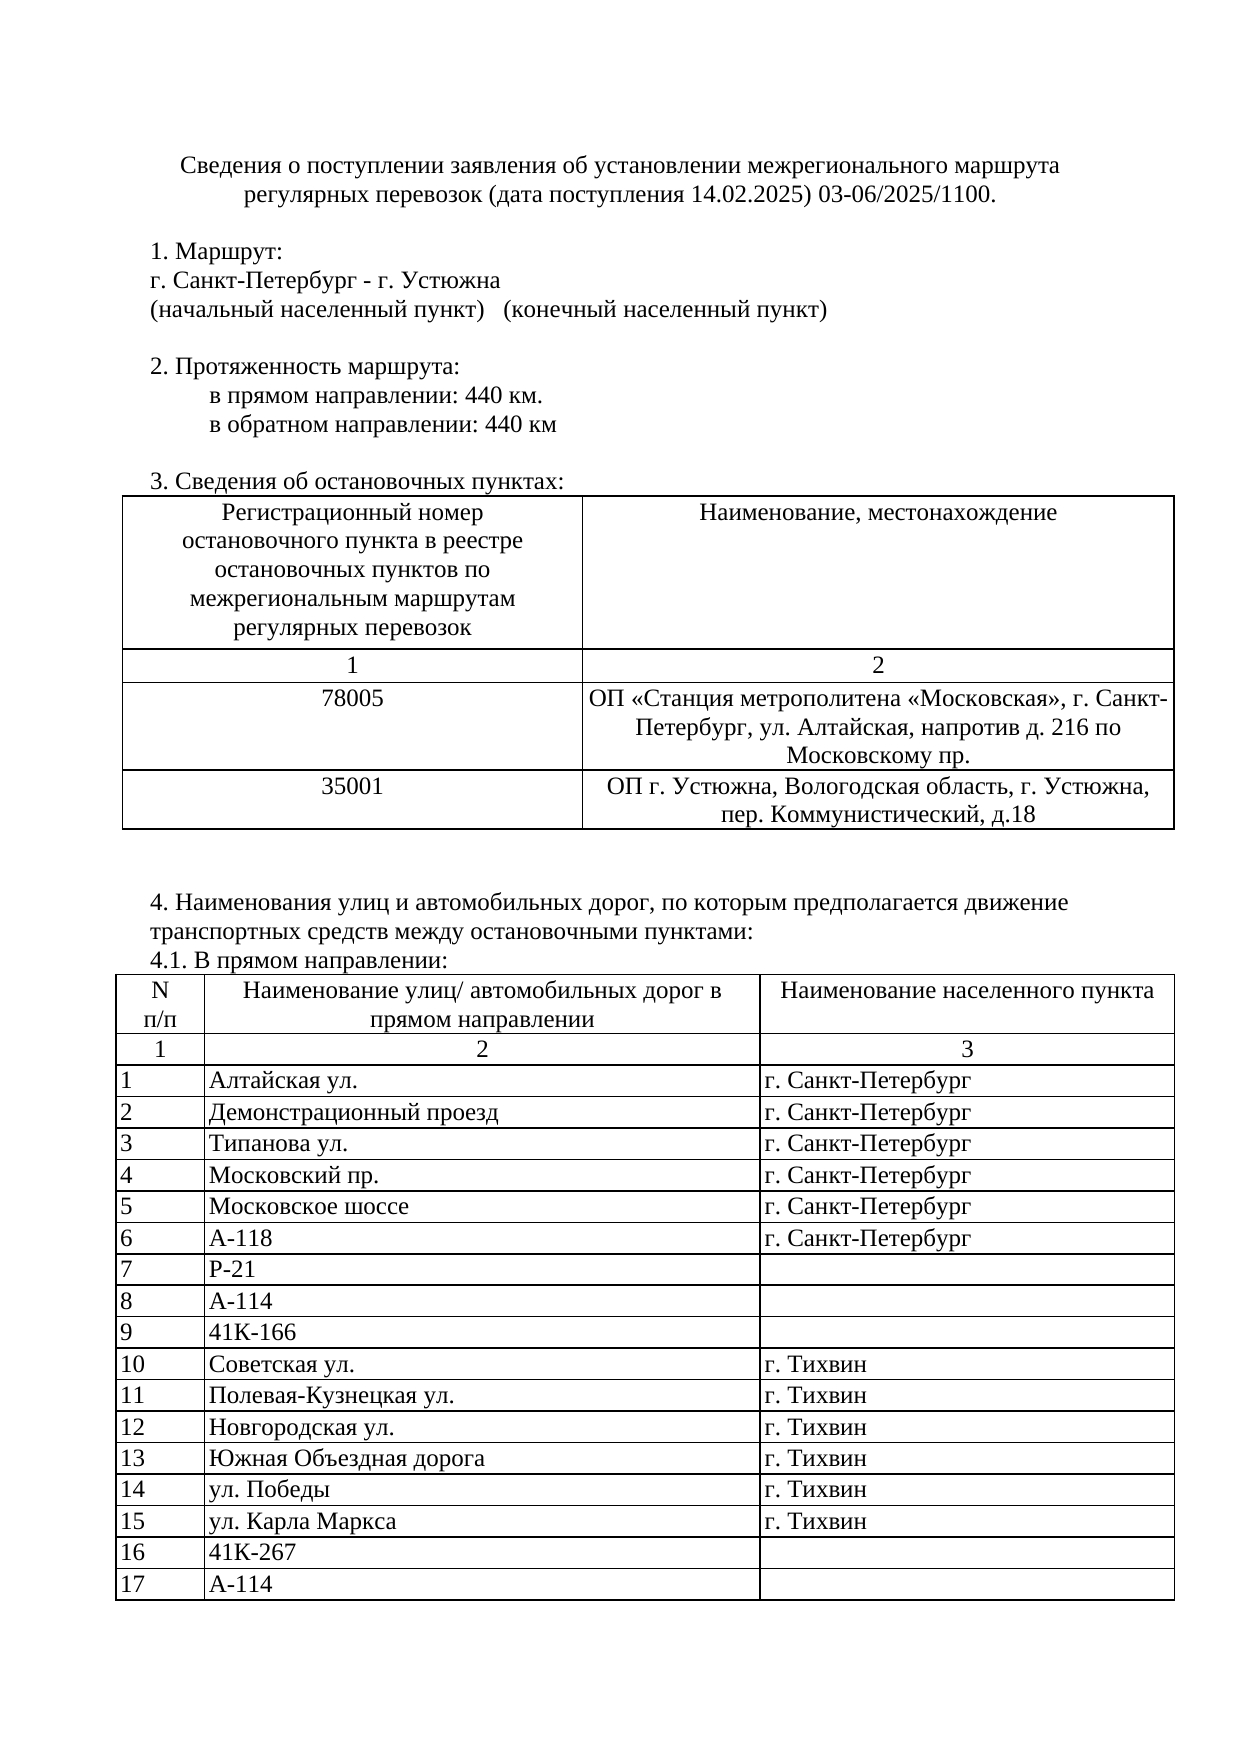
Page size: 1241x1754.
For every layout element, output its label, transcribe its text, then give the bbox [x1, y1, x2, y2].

table_cell 1 [117, 1034, 204, 1064]
table_cell 4 [117, 1160, 204, 1190]
table_cell г. Тихвин [761, 1506, 1174, 1536]
table_cell [761, 1538, 1174, 1567]
table_cell Московский пр. [205, 1160, 759, 1190]
table_cell Типанова ул. [205, 1129, 759, 1158]
table_cell г. Тихвин [761, 1475, 1174, 1504]
table_cell 11 [117, 1380, 204, 1410]
text 4. Наименования улиц и автомобильных дорог, по которым предполагается движение транспортных средств между остановочными пунктами: [150, 887, 1090, 945]
text Сведения о поступлении заявления об установлении межрегионального маршрута регулярных перевозок (дата поступления 14.02.2025) 03-06/2025/1100. [150, 150, 1090, 207]
text в прямом направлении: 440 км. [150, 380, 1090, 409]
table_cell 8 [117, 1286, 204, 1316]
table_cell 2 [583, 650, 1173, 681]
text 1. Маршрут: [150, 236, 1090, 265]
table_header Наименование населенного пункта [761, 975, 1174, 1033]
table_cell 13 [117, 1443, 204, 1473]
table_cell А-114 [205, 1286, 759, 1316]
table_cell г. Тихвин [761, 1380, 1174, 1410]
table_cell 35001 [123, 771, 582, 828]
table_header Регистрационный номер остановочного пункта в реестре остановочных пунктов по межрегиональным маршрутам регулярных перевозок [123, 497, 582, 648]
table_cell ОП г. Устюжна, Вологодская область, г. Устюжна, пер. Коммунистический, д.18 [583, 771, 1173, 828]
table_cell ул. Победы [205, 1475, 759, 1504]
table_cell 7 [117, 1255, 204, 1284]
table_cell г. Санкт-Петербург [761, 1066, 1174, 1096]
table_cell 14 [117, 1475, 204, 1504]
table_cell г. Тихвин [761, 1443, 1174, 1473]
table_header Наименование, местонахождение [583, 497, 1173, 648]
table_cell 1 [123, 650, 582, 681]
table_cell г. Тихвин [761, 1349, 1174, 1379]
table_cell 3 [117, 1129, 204, 1158]
text 4.1. В прямом направлении: [150, 945, 1090, 973]
table_cell [761, 1569, 1174, 1599]
table_cell 16 [117, 1538, 204, 1567]
table_cell Южная Объездная дорога [205, 1443, 759, 1473]
table_cell 1 [117, 1066, 204, 1096]
table_cell 5 [117, 1192, 204, 1221]
table_cell 2 [117, 1097, 204, 1127]
table_cell А-114 [205, 1569, 759, 1599]
table_cell 3 [761, 1034, 1174, 1064]
table_header N п/п [117, 975, 204, 1033]
table_cell Р-21 [205, 1255, 759, 1284]
text (начальный населенный пункт) (конечный населенный пункт) [150, 294, 1090, 322]
table_cell г. Санкт-Петербург [761, 1223, 1174, 1253]
table_cell 15 [117, 1506, 204, 1536]
table_cell Новгородская ул. [205, 1412, 759, 1442]
table_cell г. Санкт-Петербург [761, 1097, 1174, 1127]
table_cell 17 [117, 1569, 204, 1599]
table_cell [761, 1255, 1174, 1284]
table_cell А-118 [205, 1223, 759, 1253]
table_cell ОП «Станция метрополитена «Московская», г. Санкт-Петербург, ул. Алтайская, напротив д. 216 по Московскому пр. [583, 683, 1173, 769]
table_cell 6 [117, 1223, 204, 1253]
table_cell 12 [117, 1412, 204, 1442]
table_cell 41К-166 [205, 1317, 759, 1347]
table_cell 10 [117, 1349, 204, 1379]
table_cell [761, 1286, 1174, 1316]
table_cell Московское шоссе [205, 1192, 759, 1221]
table_cell 9 [117, 1317, 204, 1347]
text г. Санкт-Петербург - г. Устюжна [150, 265, 1090, 294]
table_cell 41К-267 [205, 1538, 759, 1567]
table_cell г. Санкт-Петербург [761, 1192, 1174, 1221]
table_cell 2 [205, 1034, 759, 1064]
text 2. Протяженность маршрута: [150, 351, 1090, 380]
table_cell г. Тихвин [761, 1412, 1174, 1442]
table_header Наименование улиц/ автомобильных дорог в прямом направлении [205, 975, 759, 1033]
table_cell Советская ул. [205, 1349, 759, 1379]
text в обратном направлении: 440 км [150, 409, 1090, 437]
text 3. Сведения об остановочных пунктах: [150, 466, 1090, 495]
table_cell Демонстрационный проезд [205, 1097, 759, 1127]
table_cell [761, 1317, 1174, 1347]
table_cell г. Санкт-Петербург [761, 1160, 1174, 1190]
table_cell Полевая-Кузнецкая ул. [205, 1380, 759, 1410]
table_cell 78005 [123, 683, 582, 769]
table_cell ул. Карла Маркса [205, 1506, 759, 1536]
table_cell Алтайская ул. [205, 1066, 759, 1096]
table_cell г. Санкт-Петербург [761, 1129, 1174, 1158]
